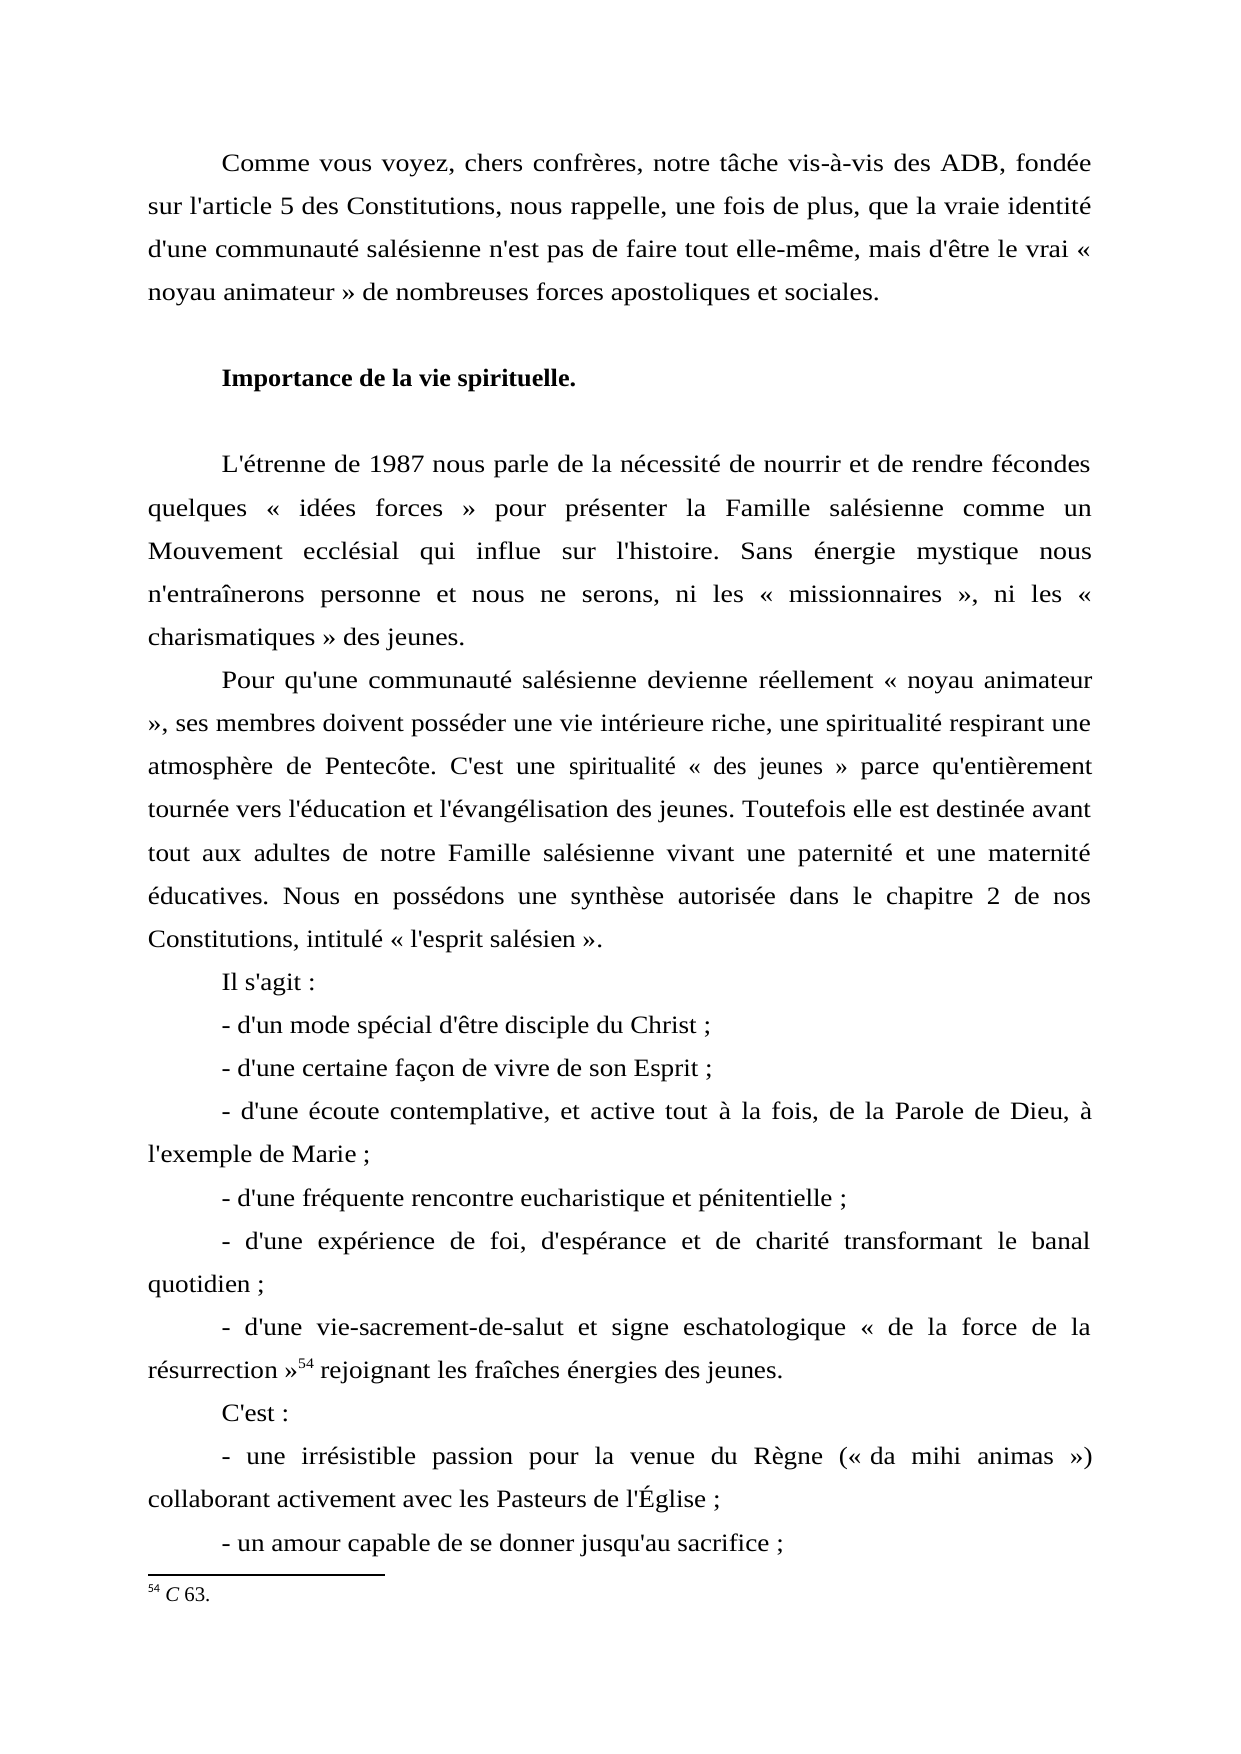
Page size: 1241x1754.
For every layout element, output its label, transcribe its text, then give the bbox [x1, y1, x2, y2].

text - une irrésistible passion pour la venue du Règne (« da mihi animas ») collaborant activement avec les Pasteurs de l'Église ; [148, 1441, 1093, 1513]
text - d'une expérience de foi, d'espérance et de charité transformant le banal quotidien ; [148, 1226, 1093, 1298]
text - d'une certaine façon de vivre de son Esprit ; [148, 1053, 1093, 1082]
text Il s'agit : [148, 967, 1093, 996]
text Importance de la vie spirituelle. [148, 363, 1093, 392]
text - d'un mode spécial d'être disciple du Christ ; [148, 1010, 1093, 1039]
text - un amour capable de se donner jusqu'au sacrifice ; [148, 1528, 1093, 1556]
text - d'une écoute contemplative, et active tout à la fois, de la Parole de Dieu, à l'exemple de Marie ; [148, 1096, 1093, 1168]
text Comme vous voyez, chers confrères, notre tâche vis-à-vis des ADB, fondée sur l'article 5 des Constitutions, nous rappelle, une fois de plus, que la vraie identité d'une communauté salésienne n'est pas de faire tout elle-même, mais d'être le vrai « noyau animateur » de nombreuses forces apostoliques et sociales. [148, 148, 1093, 306]
text C'est : [148, 1398, 1093, 1427]
text L'étrenne de 1987 nous parle de la nécessité de nourrir et de rendre fécondes quelques « idées forces » pour présenter la Famille salésienne comme un Mouvement ecclésial qui influe sur l'histoire. Sans énergie mystique nous n'entraînerons personne et nous ne serons, ni les « missionnaires », ni les « charismatiques » des jeunes. [148, 449, 1093, 651]
text - d'une vie-sacrement-de-salut et signe eschatologique « de la force de la résurrection » rejoignant les fraîches énergies des jeunes. [148, 1312, 1093, 1384]
text - d'une fréquente rencontre eucharistique et pénitentielle ; [148, 1183, 1093, 1211]
text Pour qu'une communauté salésienne devienne réellement « noyau animateur », ses membres doivent posséder une vie intérieure riche, une spiritualité respirant une atmosphère de Pentecôte. C'est une spiritualité « des jeunes » parce qu'entièrement tournée vers l'éducation et l'évangélisation des jeunes. Toutefois elle est destinée avant tout aux adultes de notre Famille salésienne vivant une paternité et une maternité éducatives. Nous en possédons une synthèse autorisée dans le chapitre 2 de nos Constitutions, intitulé « l'esprit salésien ». [148, 665, 1093, 953]
